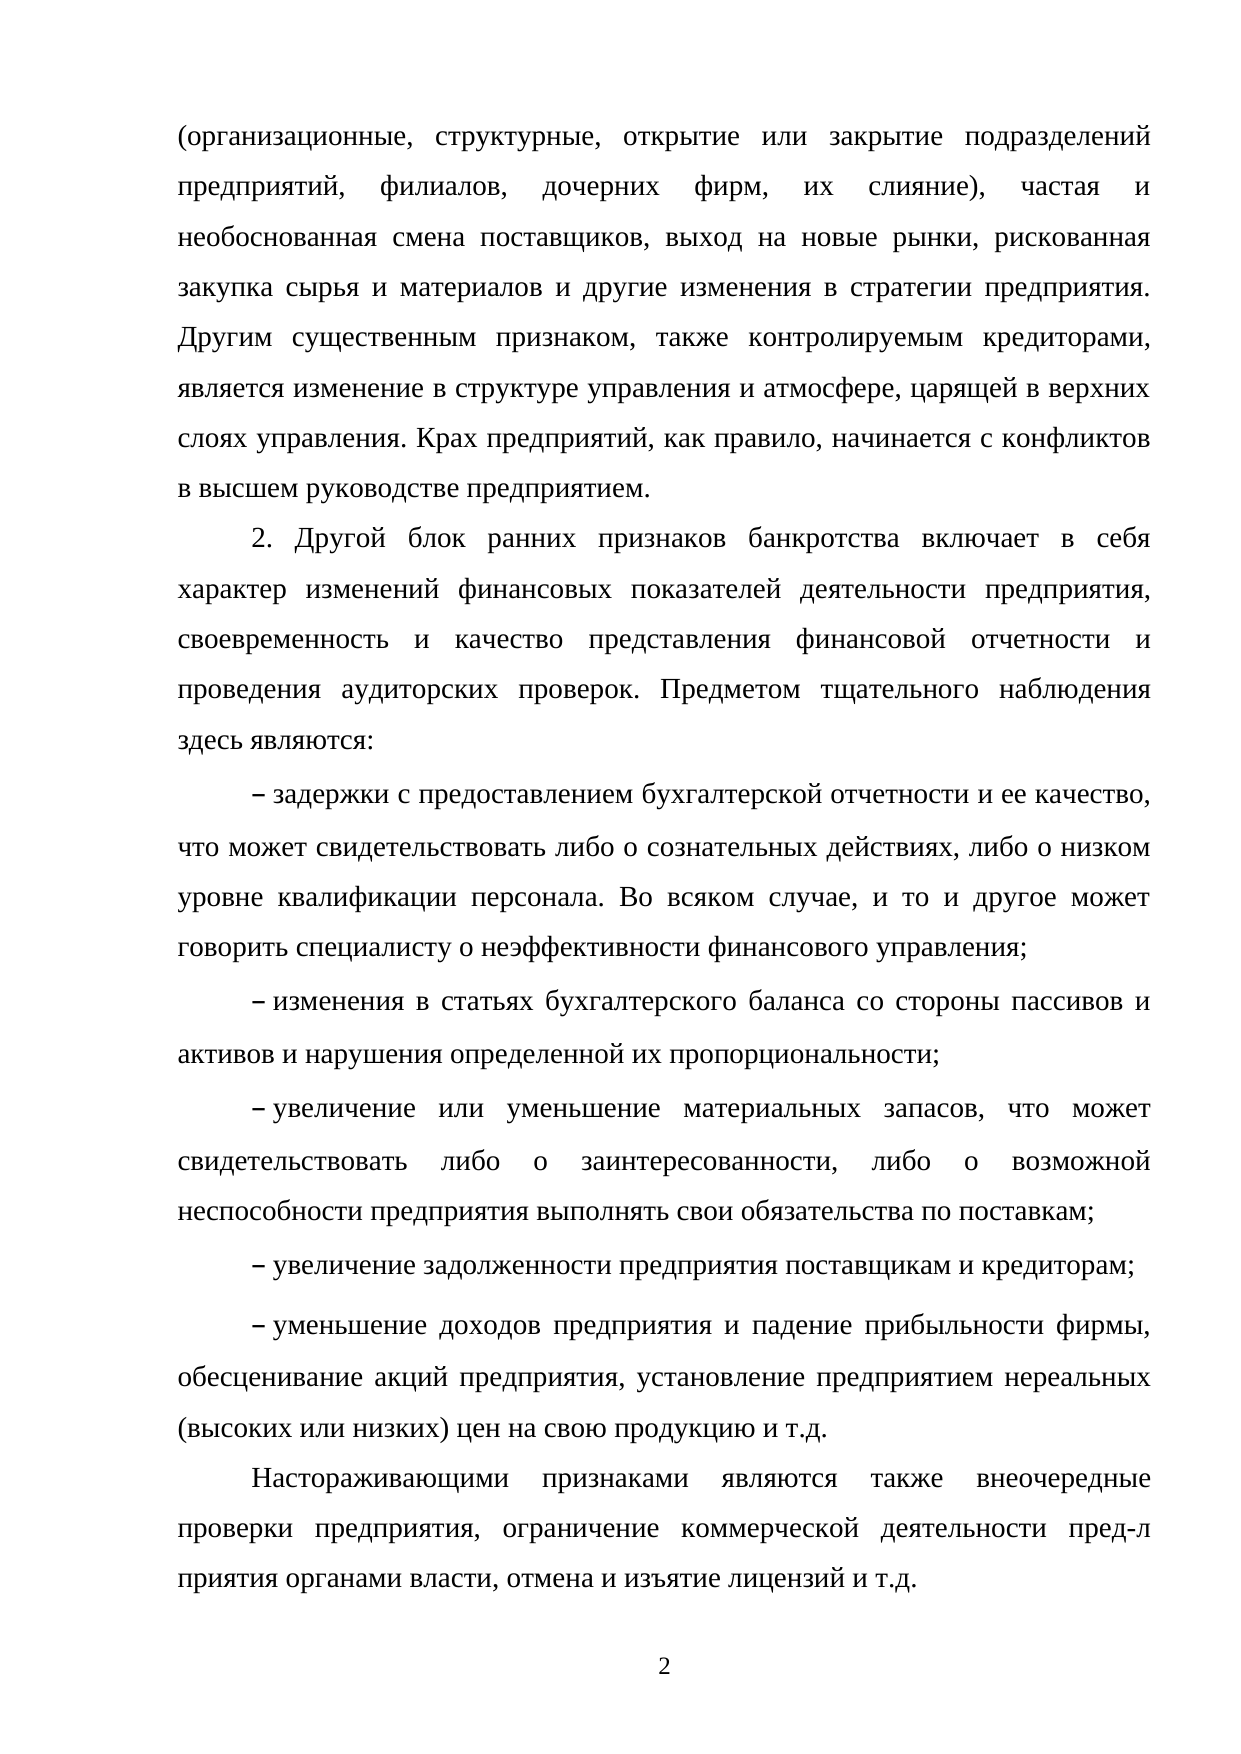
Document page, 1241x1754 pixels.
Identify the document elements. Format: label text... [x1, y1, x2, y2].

list уменьшение доходов предприятия и падение прибыльности фирмы, обесценивание акций предприятия, установление предприятием нереальных (высоких или низких) цен на свою продукцию и т.д. [177, 1303, 1152, 1443]
text Настораживающими признаками являются также внеочередные проверки предприятия, ограничение коммерческой деятельности пред-л приятия органами власти, отмена и изъятие лицензий и т.д. [177, 1460, 1152, 1594]
list изменения в статьях бухгалтерского баланса со стороны пассивов и активов и нарушения определенной их пропорциональности; [177, 979, 1152, 1069]
list задержки с предоставлением бухгалтерской отчетности и ее качество, что может свидетельствовать либо о сознательных действиях, либо о низком уровне квалификации персонала. Во всяком случае, и то и другое может говорить специалисту о неэффективности финансового управления; [177, 772, 1152, 963]
text 2. Другой блок ранних признаков банкротства включает в себя характер изменений финансовых показателей деятельности предприятия, своевременность и качество представления финансовой отчетности и проведения аудиторских проверок. Предметом тщательного наблюдения здесь являются: [177, 521, 1152, 755]
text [177, 118, 1152, 504]
list увеличение задолженности предприятия поставщикам и кредиторам; [177, 1243, 1152, 1283]
list увеличение или уменьшение материальных запасов, что может свидетельствовать либо о заинтересованности, либо о возможной неспособности предприятия выполнять свои обязательства по поставкам; [177, 1086, 1152, 1227]
